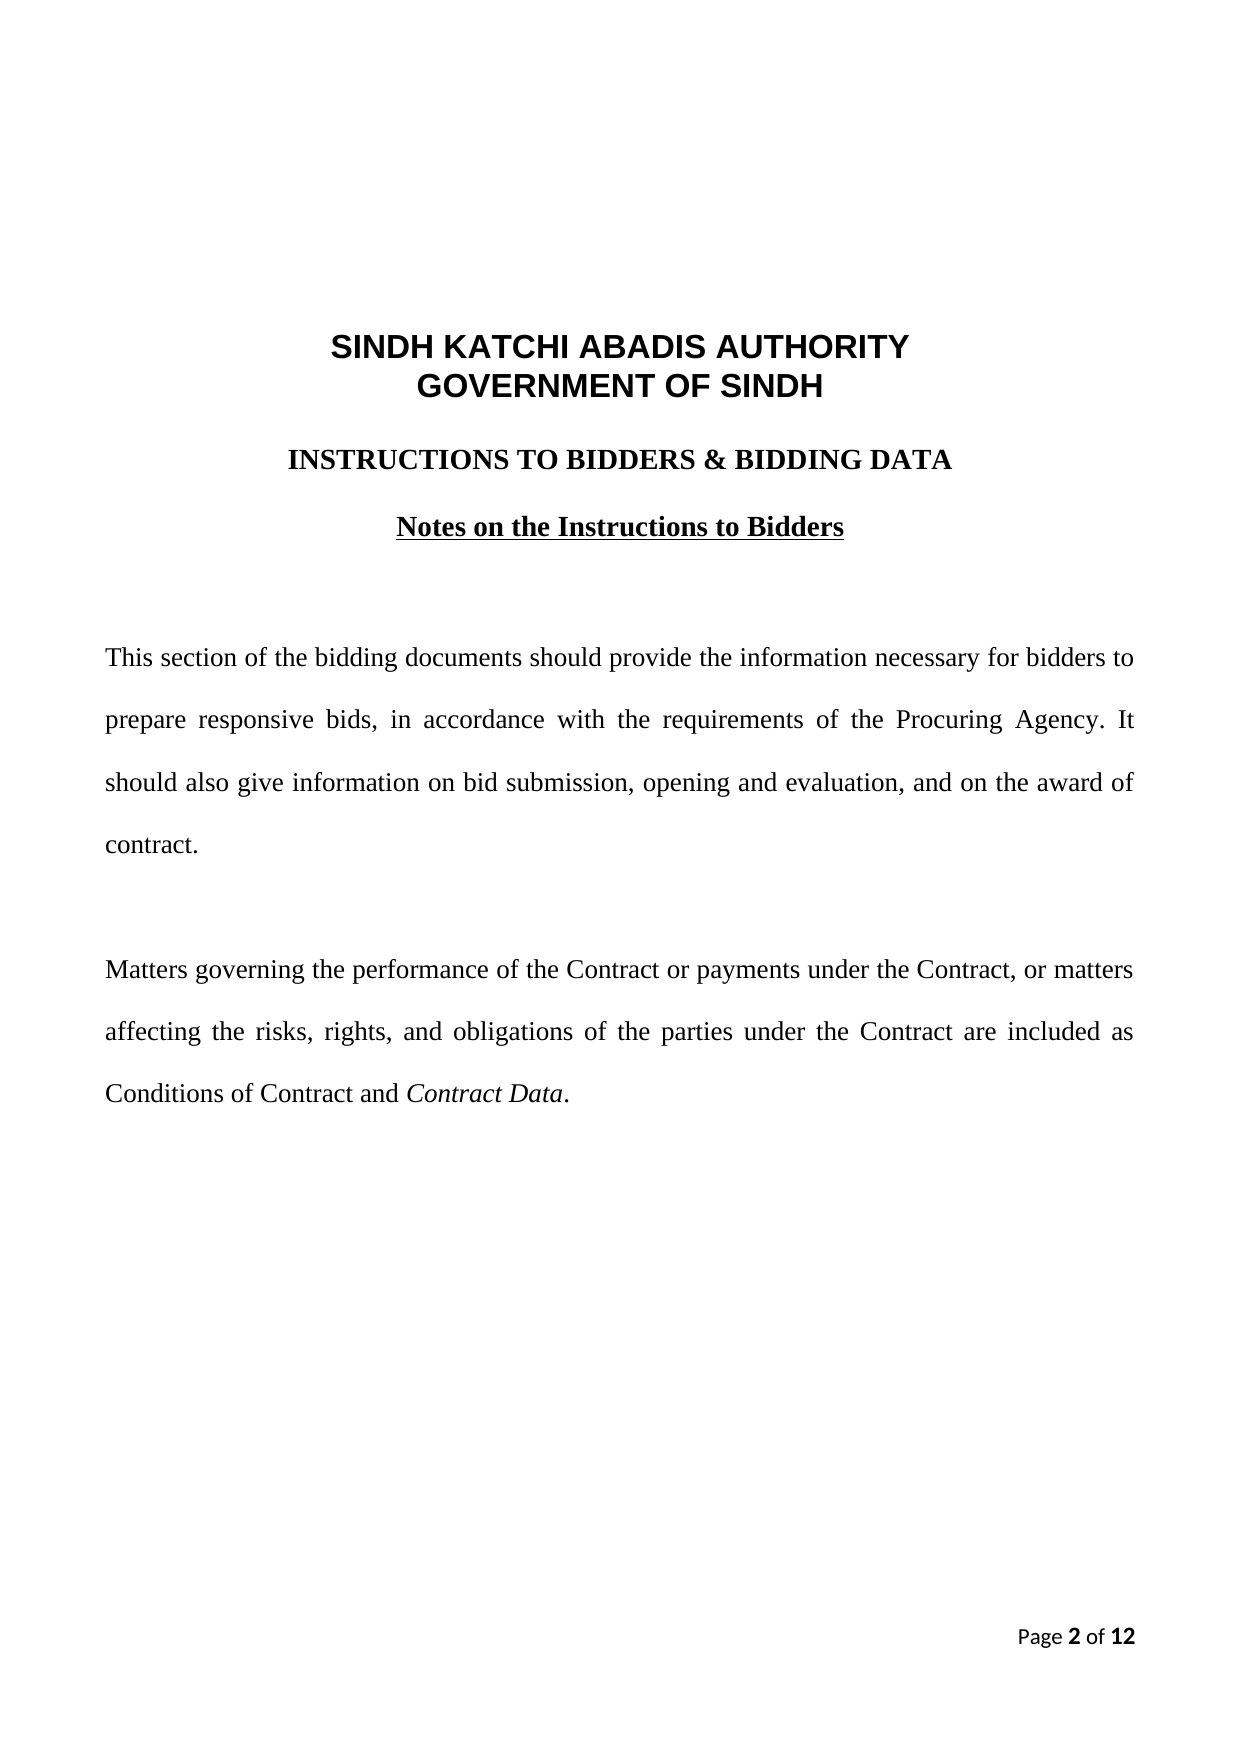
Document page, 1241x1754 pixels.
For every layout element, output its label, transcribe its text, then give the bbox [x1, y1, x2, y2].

text INSTRUCTIONS TO BIDDERS & BIDDING DATA [105, 442, 1135, 476]
text This section of the bidding documents should provide the information necessary for bidders to prepare responsive bids, in accordance with the requirements of the Procuring Agency. It should also give information on bid submission, opening and evaluation, and on the award of contract. [105, 641, 1135, 859]
text Matters governing the performance of the Contract or payments under the Contract, or matters affecting the risks, rights, and obligations of the parties under the Contract are included as Conditions of Contract and Contract Data. [105, 953, 1135, 1108]
text Notes on the Instructions to Bidders [105, 509, 1135, 543]
text SINDH KATCHI ABADIS AUTHORITY [105, 327, 1135, 366]
text GOVERNMENT OF SINDH [105, 366, 1135, 404]
